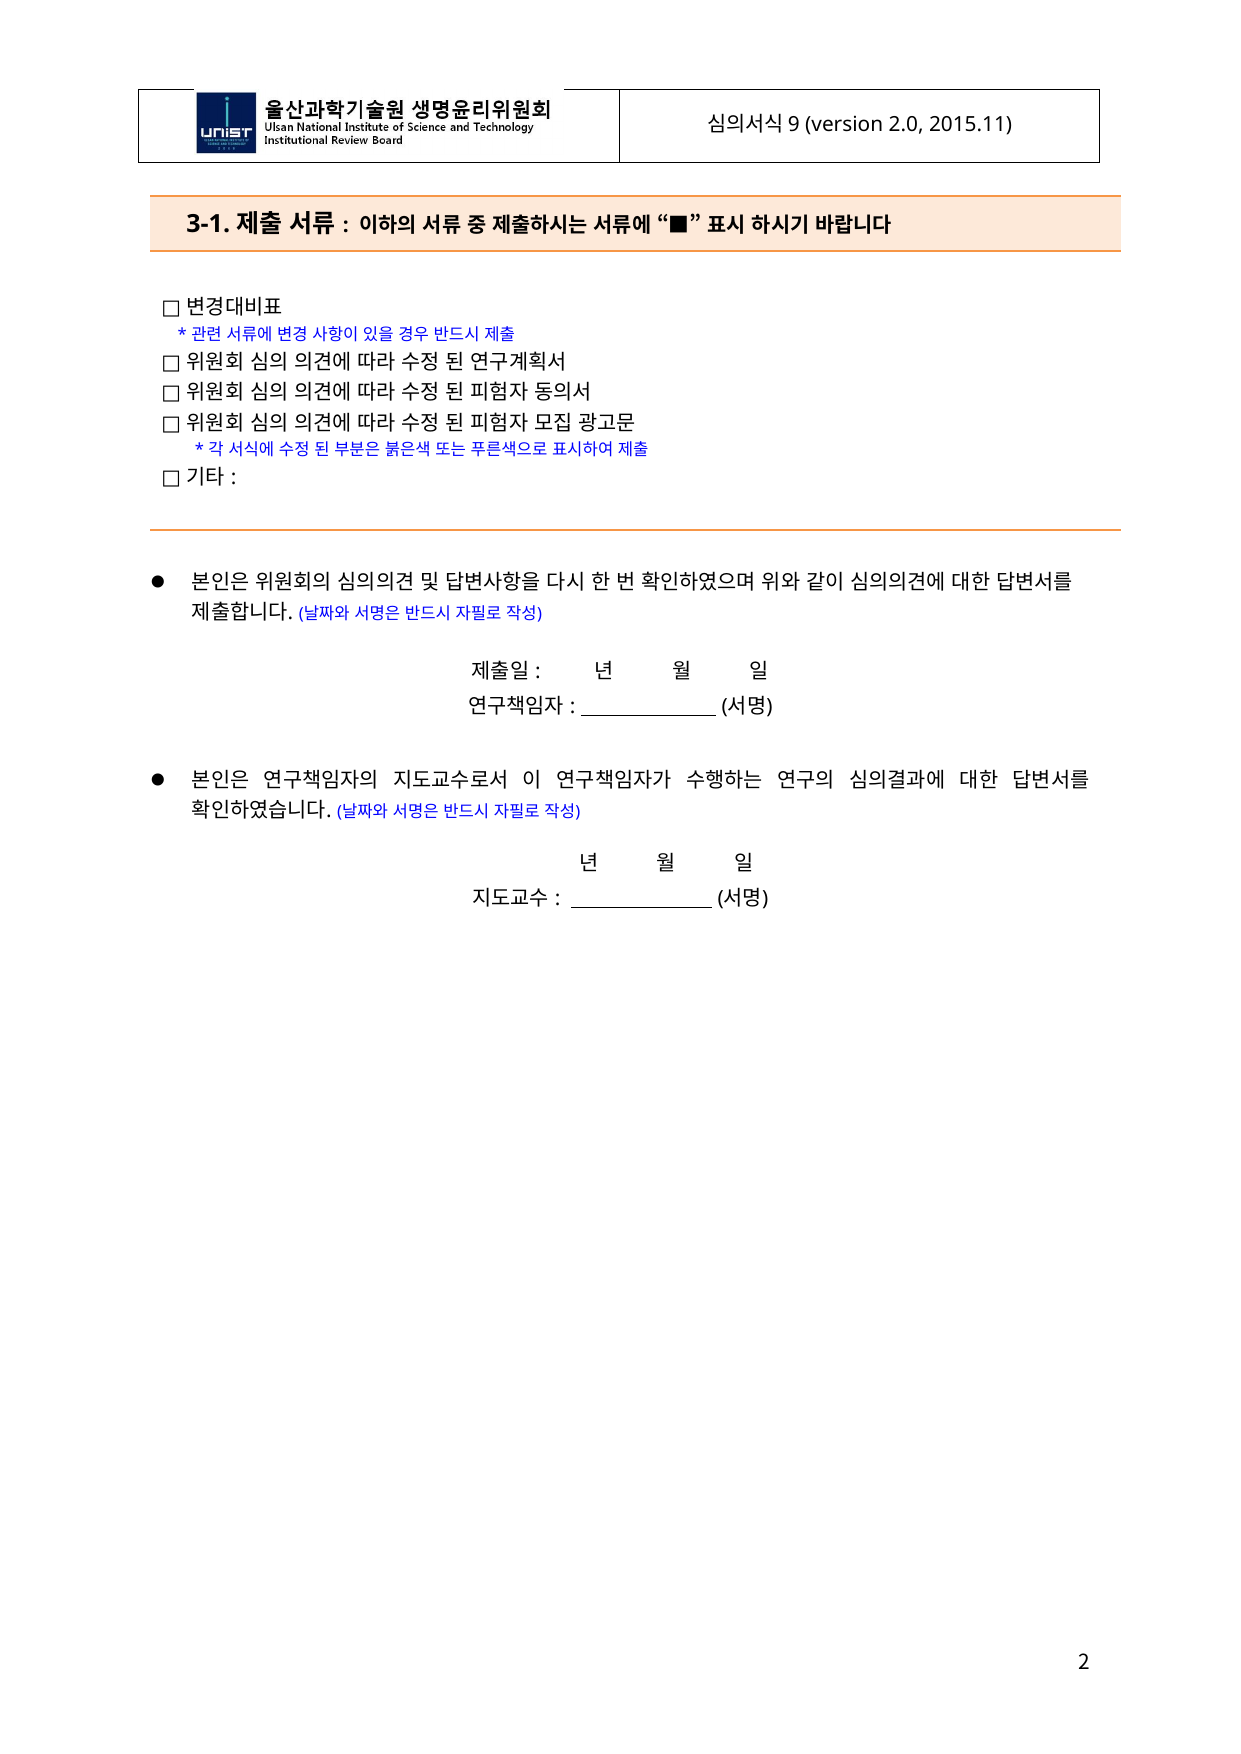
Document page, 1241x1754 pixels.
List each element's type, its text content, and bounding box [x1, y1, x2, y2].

text 년 월 일 [150, 846, 1090, 876]
text 연구책임자 : (서명) [150, 689, 1090, 719]
table_cell 3-1. 제출 서류 : 이하의 서류 중 제출하시는 서류에 “■” 표시 하시기 바랍니다 [150, 197, 1121, 250]
text 제출일 : 년 월 일 [150, 654, 1090, 684]
list 본인은 위원회의 심의의견 및 답변사항을 다시 한 번 확인하였으며 위와 같이 심의의견에 대한 답변서를 제출합니다. (날짜와 서명은 반드시 자필로 작성) [150, 565, 1090, 626]
picture [194, 89, 564, 155]
list 본인은 연구책임자의 지도교수로서 이 연구책임자가 수행하는 연구의 심의결과에 대한 답변서를 확인하였습니다. (날짜와 서명은 반드시 자필로 작성) [150, 763, 1090, 823]
text 지도교수 : (서명) [150, 881, 1090, 911]
table_cell □ 변경대비표 * 관련 서류에 변경 사항이 있을 경우 반드시 제출 □ 위원회 심의 의견에 따라 수정 된 연구계획서 □ 위원회 심의 의견에 따라 수정 된 피험자 동의서 □ 위원회 심의 의견에 따라 수정 된 피험자 모집 광고문 * 각 서식에 수정 된 부분은 붉은색 또는 푸른색으로 표시하여 제출 □ 기타 : [150, 252, 1121, 529]
